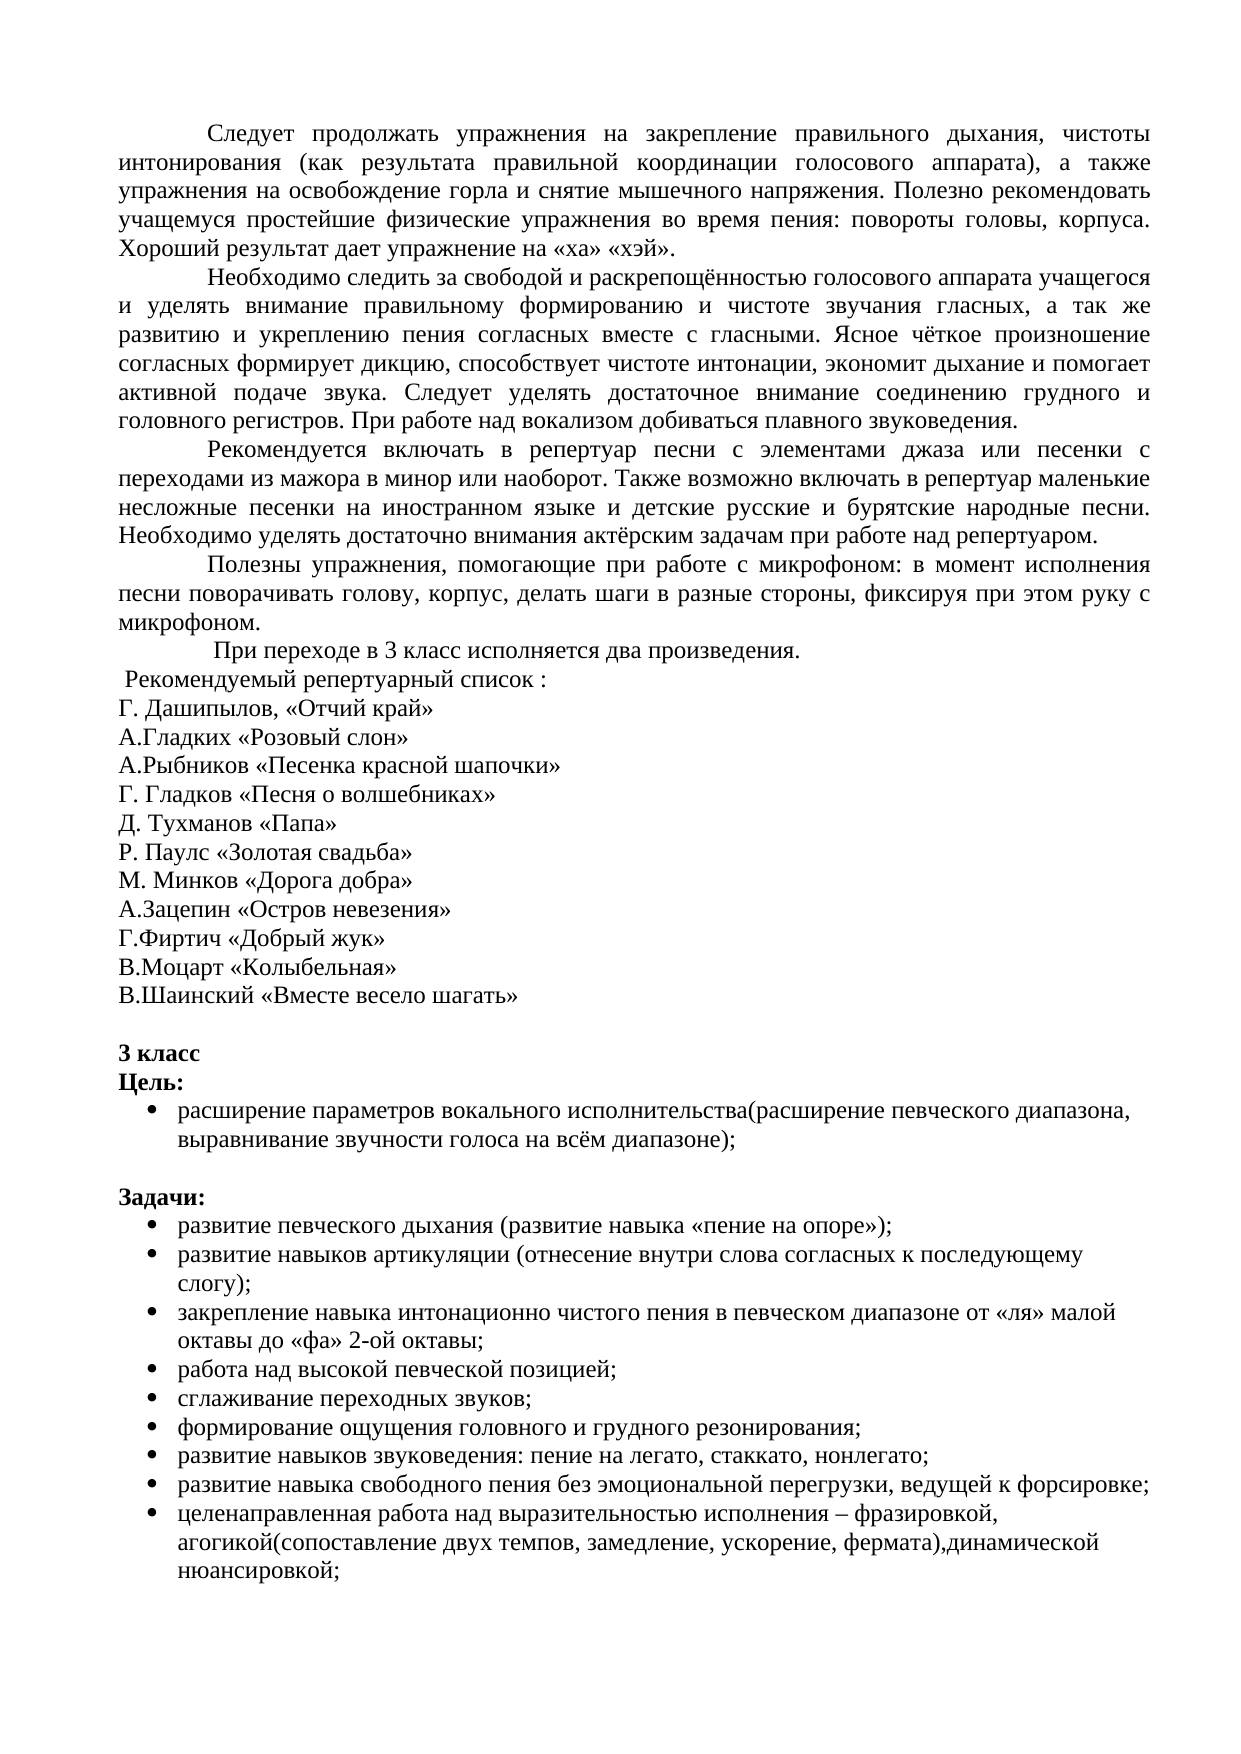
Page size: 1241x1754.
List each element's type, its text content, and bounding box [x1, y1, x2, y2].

text Задачи: [118, 1153, 1152, 1211]
list Необходимо следить за свободой и раскрепощённостью голосового аппарата учащегося и уделять внимание правильному формированию и чистоте звучания гласных, а так же развитию и укреплению пения согласных вместе с гласными. Ясное чёткое произношение согласных формирует дикцию, способствует чистоте интонации, экономит дыхание и помогает активной подаче звука. Следует уделять достаточное внимание соединению грудного и головного регистров. При работе над вокализом добиваться плавного звуковедения. [118, 262, 1152, 434]
list Полезны упражнения, помогающие при работе с микрофоном: в момент исполнения песни поворачивать голову, корпус, делать шаги в разные стороны, фиксируя при этом руку с микрофоном. [118, 549, 1152, 636]
list развитие навыка свободного пения без эмоциональной перегрузки, ведущей к форсировке; [148, 1469, 1152, 1498]
list работа над высокой певческой позицией; [148, 1354, 1152, 1383]
list формирование ощущения головного и грудного резонирования; [148, 1412, 1152, 1441]
list развитие навыков звуковедения: пение на легато, стаккато, нонлегато; [148, 1441, 1152, 1469]
list При переходе в 3 класс исполняется два произведения. Рекомендуемый репертуарный список : [118, 636, 1152, 693]
list развитие певческого дыхания (развитие навыка «пение на опоре»); [148, 1211, 1152, 1239]
list Следует продолжать упражнения на закрепление правильного дыхания, чистоты интонирования (как результата правильной координации голосового аппарата), а также упражнения на освобождение горла и снятие мышечного напряжения. Полезно рекомендовать учащемуся простейшие физические упражнения во время пения: повороты головы, корпуса. Хороший результат дает упражнение на «ха» «хэй». [118, 118, 1152, 262]
list Рекомендуется включать в репертуар песни с элементами джаза или песенки с переходами из мажора в минор или наоборот. Также возможно включать в репертуар маленькие несложные песенки на иностранном языке и детские русские и бурятские народные песни. Необходимо уделять достаточно внимания актёрским задачам при работе над репертуаром. [118, 434, 1152, 549]
list сглаживание переходных звуков; [148, 1383, 1152, 1412]
list развитие навыков артикуляции (отнесение внутри слова согласных к последующему слогу); [148, 1239, 1152, 1297]
list закрепление навыка интонационно чистого пения в певческом диапазоне от «ля» малой октавы до «фа» 2-ой октавы; [148, 1297, 1152, 1354]
list 3 класс Цель: [118, 1009, 1152, 1096]
list целенаправленная работа над выразительностью исполнения – фразировкой, агогикой(сопоставление двух темпов, замедление, ускорение, фермата),динамической нюансировкой; [148, 1498, 1152, 1584]
list Г. Дашипылов, «Отчий край» А.Гладких «Розовый слон» А.Рыбников «Песенка красной шапочки» Г. Гладков «Песня о волшебниках» Д. Тухманов «Папа» Р. Паулс «Золотая свадьба» М. Минков «Дорога добра» А.Зацепин «Остров невезения» Г.Фиртич «Добрый жук» В.Моцарт «Колыбельная» В.Шаинский «Вместе весело шагать» [118, 693, 1152, 1009]
list расширение параметров вокального исполнительства(расширение певческого диапазона, выравнивание звучности голоса на всём диапазоне); [148, 1096, 1152, 1153]
